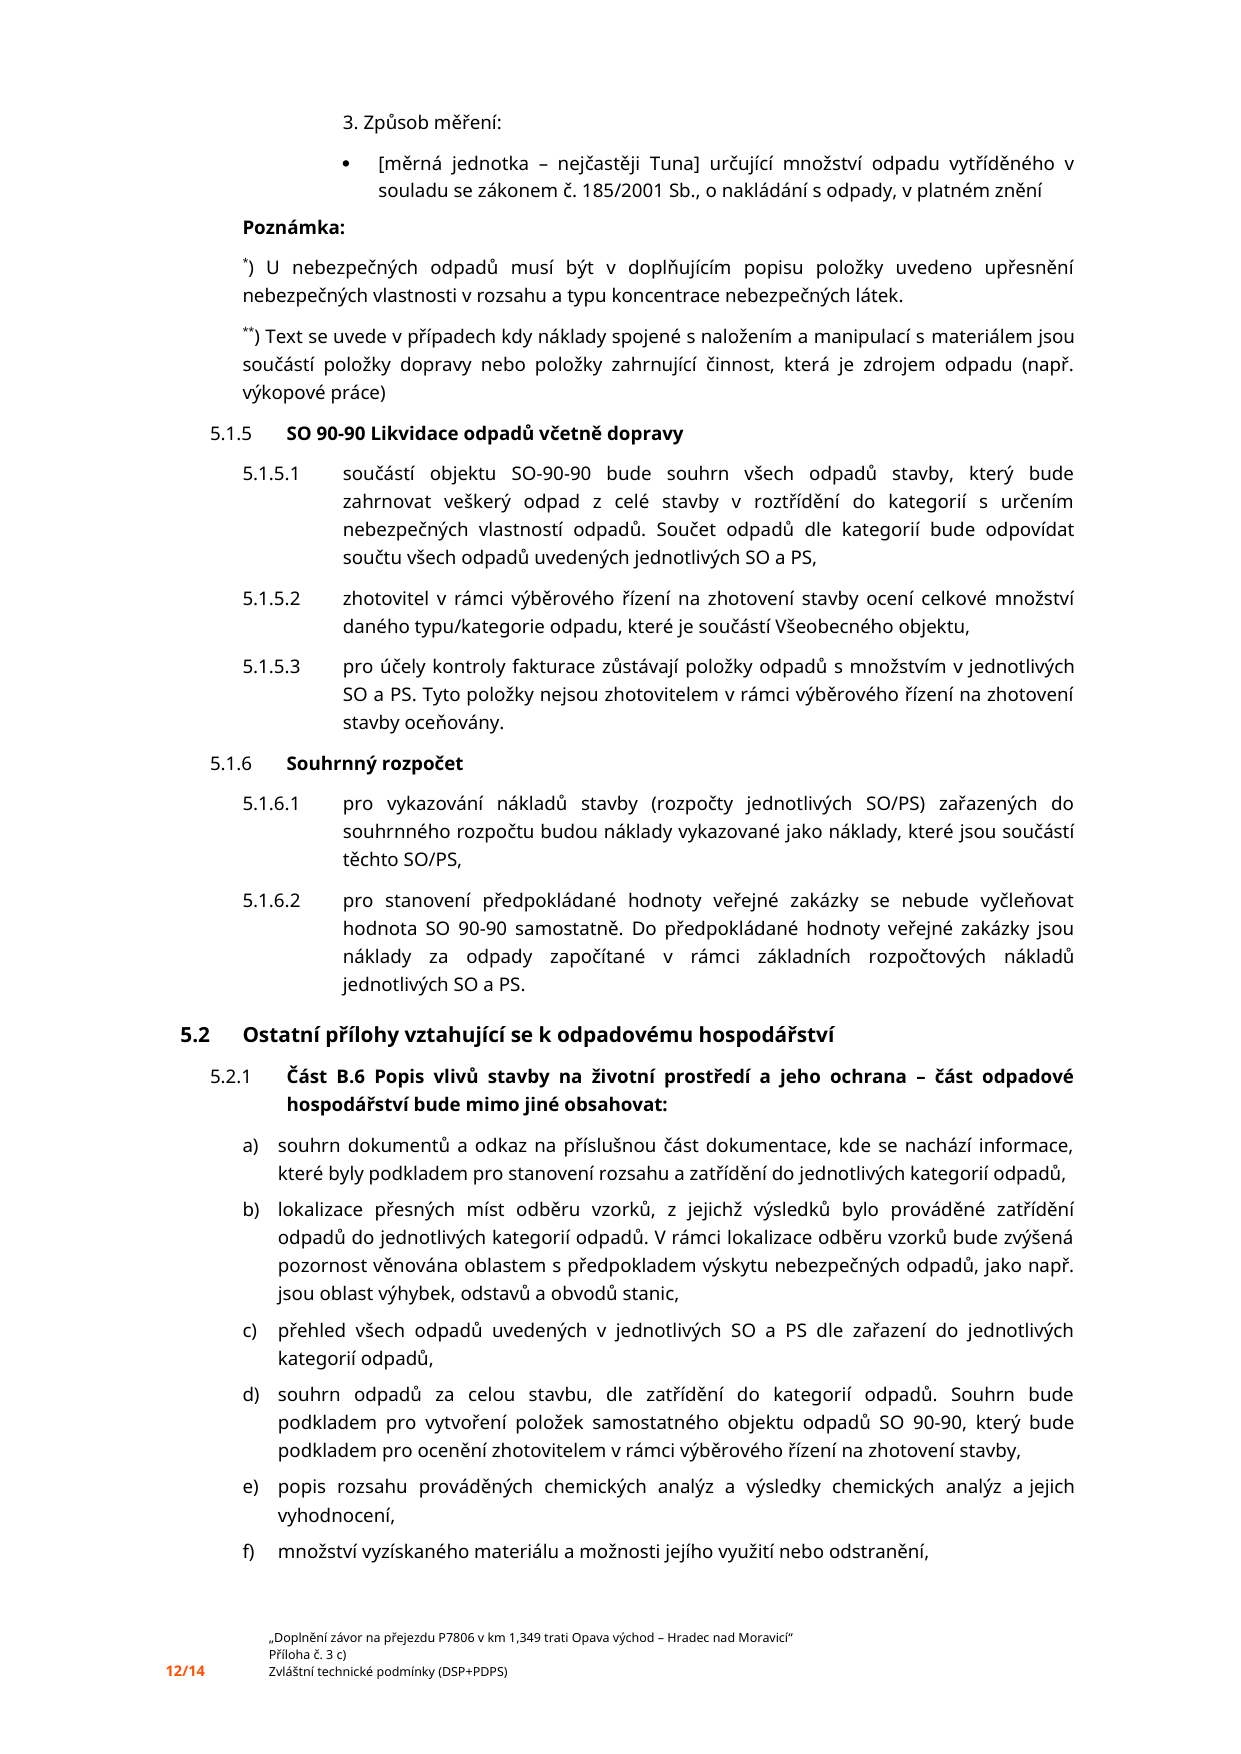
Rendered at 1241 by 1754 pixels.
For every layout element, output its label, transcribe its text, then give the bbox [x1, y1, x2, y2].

list Ostatní přílohy vztahující se k odpadovému hospodářství [180, 1020, 1075, 1048]
list množství vyzískaného materiálu a možnosti jejího využití nebo odstranění, [242, 1538, 1075, 1564]
list zhotovitel v rámci výběrového řízení na zhotovení stavby ocení celkové množství daného typu/kategorie odpadu, které je součástí Všeobecného objektu, [242, 585, 1075, 638]
text *) U nebezpečných odpadů musí být v doplňujícím popisu položky uvedeno upřesnění nebezpečných vlastnosti v rozsahu a typu koncentrace nebezpečných látek. [242, 255, 1075, 308]
list SO 90-90 Likvidace odpadů včetně dopravy [210, 420, 1075, 445]
list popis rozsahu prováděných chemických analýz a výsledky chemických analýz a jejich vyhodnocení, [242, 1474, 1075, 1527]
list lokalizace přesných míst odběru vzorků, z jejichž výsledků bylo prováděné zatřídění odpadů do jednotlivých kategorií odpadů. V rámci lokalizace odběru vzorků bude zvýšená pozornost věnována oblastem s předpokladem výskytu nebezpečných odpadů, jako např. jsou oblast výhybek, odstavů a obvodů stanic, [242, 1197, 1075, 1306]
list pro stanovení předpokládané hodnoty veřejné zakázky se nebude vyčleňovat hodnota SO 90-90 samostatně. Do předpokládané hodnoty veřejné zakázky jsou náklady za odpady započítané v rámci základních rozpočtových nákladů jednotlivých SO a PS. [242, 887, 1075, 997]
list pro účely kontroly fakturace zůstávají položky odpadů s množstvím v jednotlivých SO a PS. Tyto položky nejsou zhotovitelem v rámci výběrového řízení na zhotovení stavby oceňovány. [242, 653, 1075, 735]
text Poznámka: [242, 214, 1075, 240]
list [měrná jednotka – nejčastěji Tuna] určující množství odpadu vytříděného v souladu se zákonem č. 185/2001 Sb., o nakládání s odpady, v platném znění [343, 150, 1075, 203]
text **) Text se uvede v případech kdy náklady spojené s naložením a manipulací s materiálem jsou součástí položky dopravy nebo položky zahrnující činnost, která je zdrojem odpadu (např. výkopové práce) [242, 323, 1075, 405]
list přehled všech odpadů uvedených v jednotlivých SO a PS dle zařazení do jednotlivých kategorií odpadů, [242, 1317, 1075, 1371]
list Souhrnný rozpočet [210, 750, 1075, 776]
text 3. Způsob měření: [343, 109, 1075, 135]
list souhrn odpadů za celou stavbu, dle zatřídění do kategorií odpadů. Souhrn bude podkladem pro vytvoření položek samostatného objektu odpadů SO 90-90, který bude podkladem pro ocenění zhotovitelem v rámci výběrového řízení na zhotovení stavby, [242, 1381, 1075, 1463]
list Část B.6 Popis vlivů stavby na životní prostředí a jeho ochrana – část odpadové hospodářství bude mimo jiné obsahovat: [210, 1064, 1075, 1117]
list součástí objektu SO-90-90 bude souhrn všech odpadů stavby, který bude zahrnovat veškerý odpad z celé stavby v roztřídění do kategorií s určením nebezpečných vlastností odpadů. Součet odpadů dle kategorií bude odpovídat součtu všech odpadů uvedených jednotlivých SO a PS, [242, 460, 1075, 570]
list pro vykazování nákladů stavby (rozpočty jednotlivých SO/PS) zařazených do souhrnného rozpočtu budou náklady vykazované jako náklady, které jsou součástí těchto SO/PS, [242, 791, 1075, 872]
list souhrn dokumentů a odkaz na příslušnou část dokumentace, kde se nachází informace, které byly podkladem pro stanovení rozsahu a zatřídění do jednotlivých kategorií odpadů, [242, 1132, 1075, 1186]
